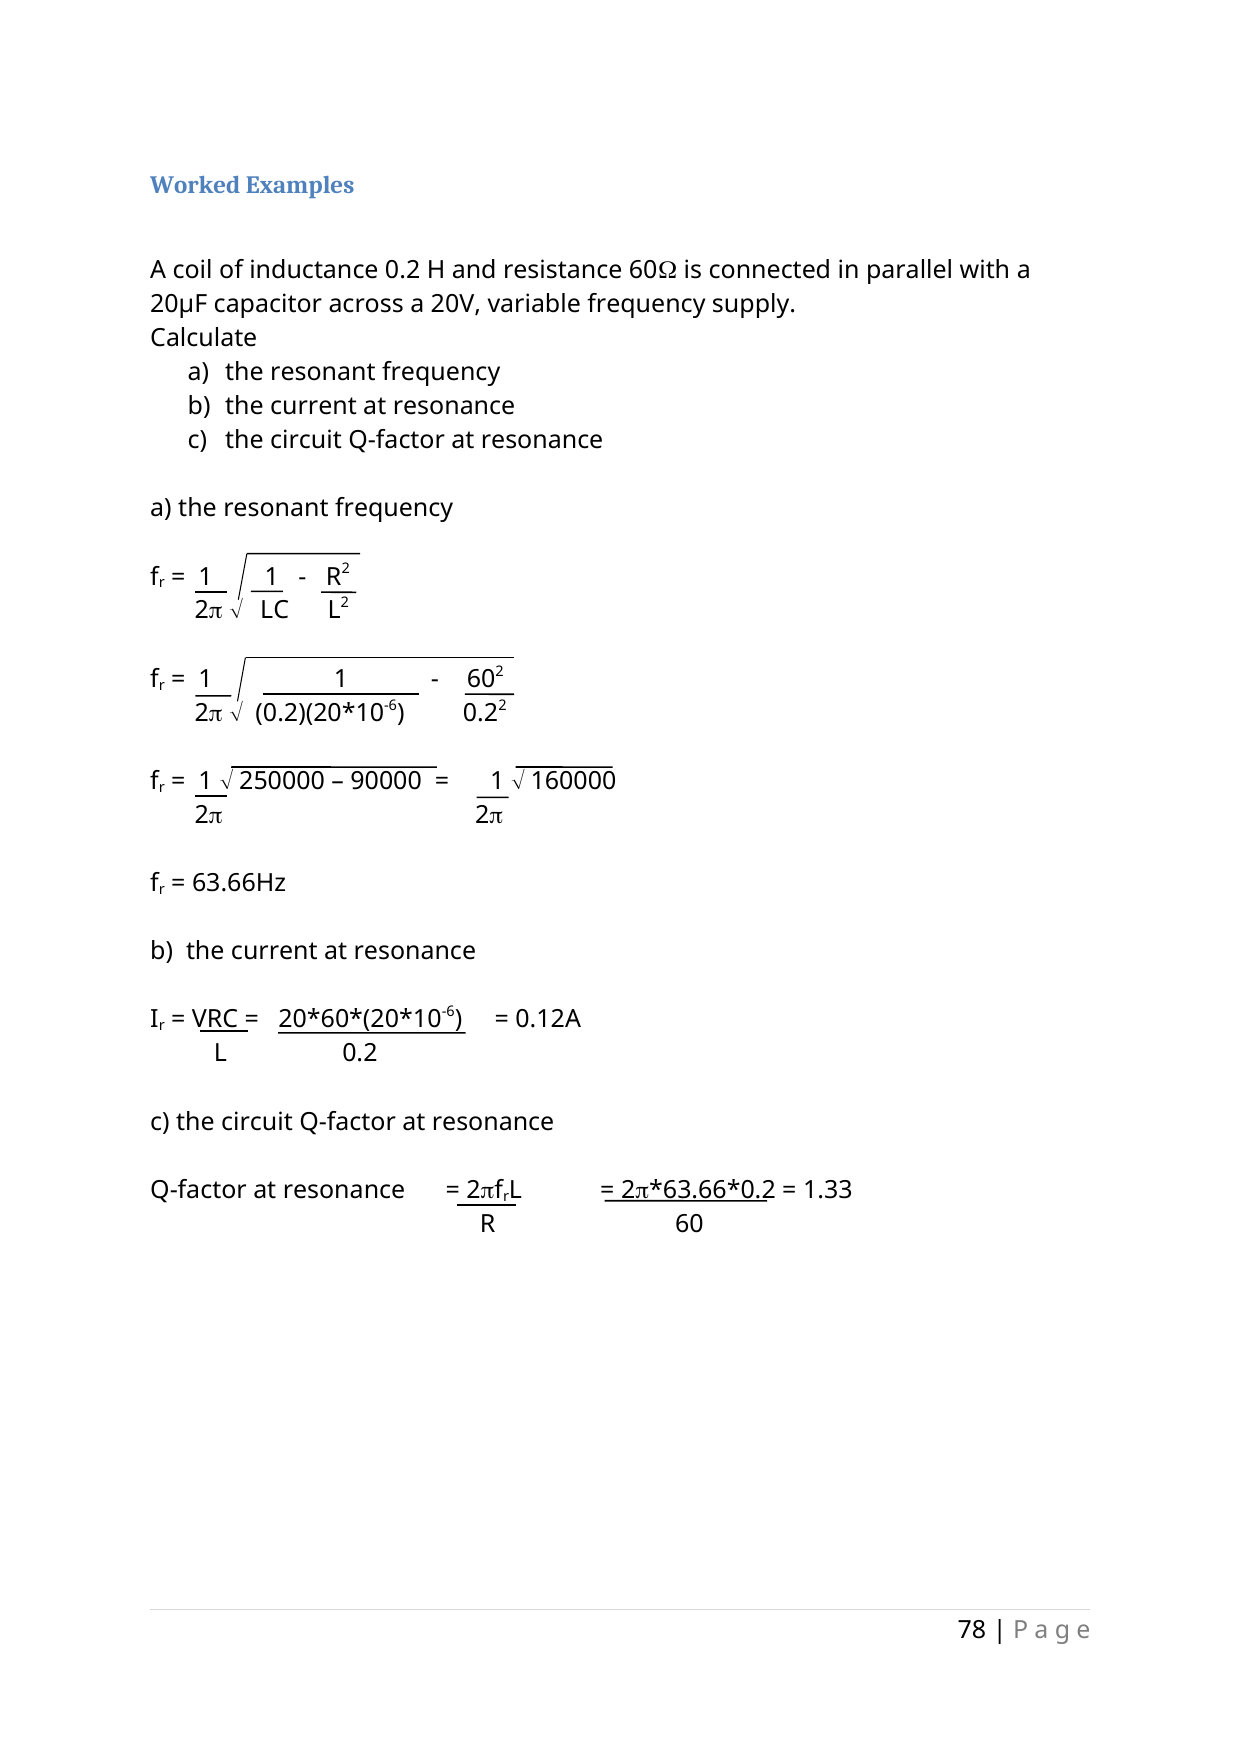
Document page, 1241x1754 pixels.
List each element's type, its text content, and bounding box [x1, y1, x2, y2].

text 2 LC L2 [150, 592, 1090, 626]
text a) the resonant frequency [150, 490, 1090, 524]
list the resonant frequency [187, 354, 1090, 388]
list the circuit Q-factor at resonance [187, 422, 1090, 456]
text fr = 1 250000 – 90000 = 1 160000 [150, 762, 1090, 797]
text c) the circuit Q-factor at resonance [150, 1103, 1090, 1137]
text fr = 1 1 - R2 [241, 558, 1090, 592]
text b) the current at resonance [150, 933, 1090, 967]
text L 0.2 [150, 1035, 1090, 1069]
subtitle Worked Examples [150, 171, 1090, 199]
text fr = 1 1 - R2 [150, 558, 245, 592]
text Ir = VRC = 20*60*(20*10-6) = 0.12A [150, 1001, 1090, 1035]
text 2 (0.2)(20*10-6) 0.22 [150, 694, 1090, 728]
text 2 2 [150, 797, 1090, 831]
text Calculate [150, 320, 1090, 354]
text fr = 63.66Hz [150, 865, 1090, 899]
text R 60 [150, 1205, 1090, 1239]
text Q-factor at resonance = 2frL = 2*63.66*0.2 = 1.33 [150, 1171, 1090, 1205]
text fr = 1 1 - 602 [240, 660, 1090, 694]
list the current at resonance [187, 388, 1090, 422]
text A coil of inductance 0.2 H and resistance 60 is connected in parallel with a 20μF capacitor across a 20V, variable frequency supply. [150, 252, 1090, 320]
text fr = 1 1 - 602 [150, 660, 244, 694]
